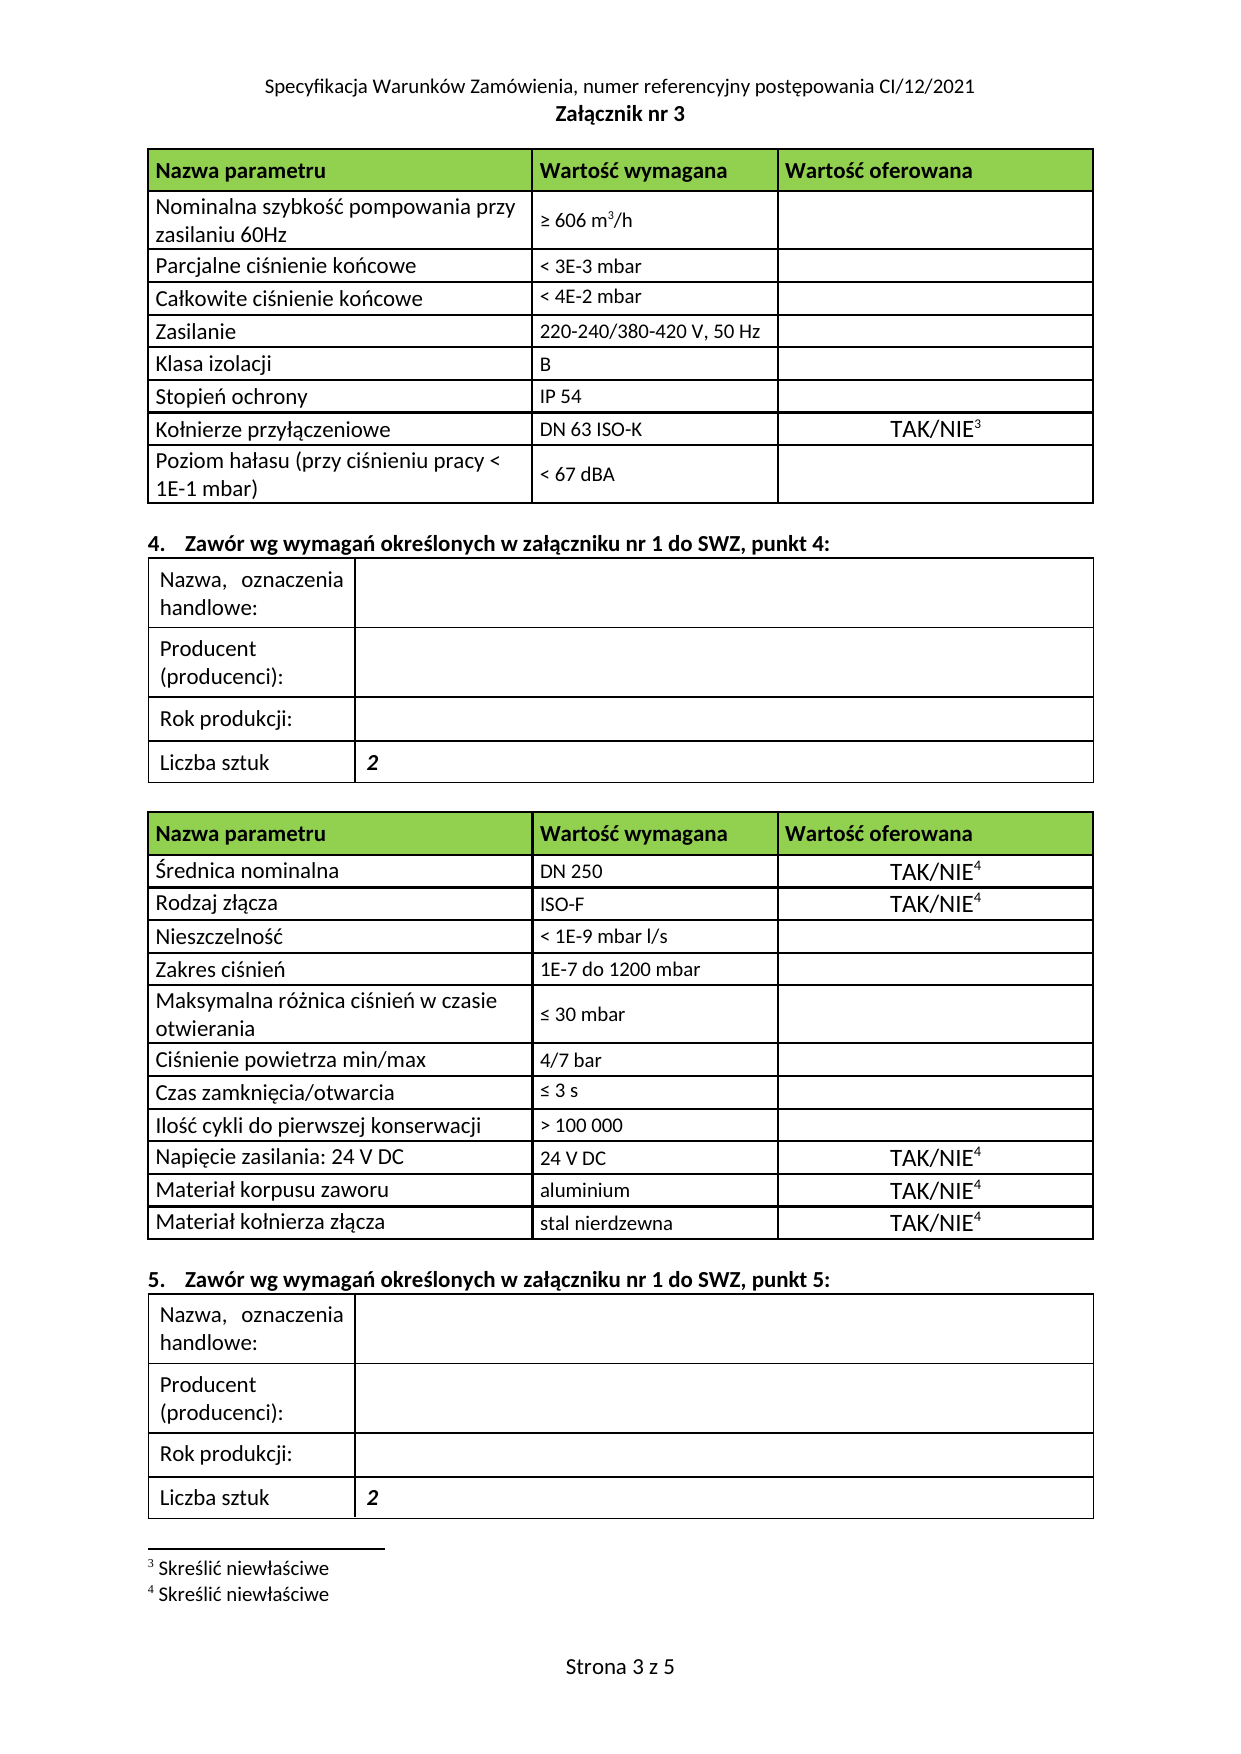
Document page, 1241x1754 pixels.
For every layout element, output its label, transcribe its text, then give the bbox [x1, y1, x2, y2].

table_header Nazwa parametru [149, 813, 531, 854]
table_cell ≤ 30 mbar [534, 986, 777, 1042]
table_cell [779, 316, 1092, 346]
table_cell 4/7 bar [534, 1044, 777, 1075]
table_header [356, 559, 1093, 627]
table_cell [356, 1434, 1093, 1476]
table_cell [356, 628, 1093, 696]
table_cell [779, 381, 1092, 411]
table_cell [356, 698, 1093, 740]
table_cell 2 [356, 1478, 1093, 1517]
table_header [356, 1295, 1093, 1362]
table_cell [779, 250, 1092, 281]
table_cell Parcjalne ciśnienie końcowe [149, 250, 531, 281]
table_cell Czas zamknięcia/otwarcia [149, 1077, 531, 1107]
list Zawór wg wymagań określonych w załączniku nr 1 do SWZ, punkt 4: [148, 529, 1093, 557]
table_cell > 100 000 [534, 1110, 777, 1140]
table_header Wartość oferowana [779, 813, 1092, 854]
table_cell Średnica nominalna [149, 856, 531, 886]
table_cell Napięcie zasilania: 24 V DC [149, 1142, 531, 1173]
table_cell Rodzaj złącza [149, 889, 531, 919]
table_cell 2 [356, 742, 1093, 782]
table_cell < 4E-2 mbar [533, 283, 777, 313]
table_cell [779, 1044, 1092, 1075]
table_header Nazwa, oznaczenia handlowe: [149, 559, 354, 627]
table_cell stal nierdzewna [534, 1208, 777, 1238]
table_cell Materiał korpusu zaworu [149, 1175, 531, 1205]
table_cell < 3E-3 mbar [533, 250, 777, 281]
table_cell TAK/NIE4 [779, 1142, 1092, 1173]
table_cell Zakres ciśnień [149, 954, 531, 984]
table_cell Klasa izolacji [149, 348, 531, 379]
table_cell Liczba sztuk [149, 1478, 354, 1517]
table_cell IP 54 [533, 381, 777, 411]
table_cell < 67 dBA [533, 446, 777, 502]
table_cell [779, 1110, 1092, 1140]
table_cell Producent (producenci): [149, 628, 354, 696]
table_cell [779, 921, 1092, 952]
table_cell Poziom hałasu (przy ciśnieniu pracy < 1E-1 mbar) [149, 446, 531, 502]
table_cell Rok produkcji: [149, 1434, 354, 1476]
table_cell [779, 1077, 1092, 1107]
table_cell [779, 192, 1092, 248]
table_cell [779, 954, 1092, 984]
table_cell Kołnierze przyłączeniowe [149, 414, 531, 444]
table_cell Nominalna szybkość pompowania przy zasilaniu 60Hz [149, 192, 531, 248]
table_cell TAK/NIE [779, 414, 1092, 444]
table_cell ≤ 3 s [534, 1077, 777, 1107]
table_cell Liczba sztuk [149, 742, 354, 782]
table_cell [356, 1364, 1093, 1432]
table_cell TAK/NIE [779, 856, 1092, 886]
table_cell Maksymalna różnica ciśnień w czasie otwierania [149, 986, 531, 1042]
table_cell Zasilanie [149, 316, 531, 346]
table_cell TAK/NIE4 [779, 889, 1092, 919]
table_cell Rok produkcji: [149, 698, 354, 740]
table_cell < 1E-9 mbar l/s [534, 921, 777, 952]
table_cell 24 V DC [534, 1142, 777, 1173]
table_cell B [533, 348, 777, 379]
table_cell [779, 986, 1092, 1042]
table_header Nazwa, oznaczenia handlowe: [149, 1295, 354, 1362]
table_header Wartość wymagana [533, 150, 777, 190]
table_header Wartość oferowana [779, 150, 1092, 190]
table_cell ISO-F [534, 889, 777, 919]
table_cell Producent (producenci): [149, 1364, 354, 1432]
table_cell Stopień ochrony [149, 381, 531, 411]
table_cell [779, 446, 1092, 502]
table_header Nazwa parametru [149, 150, 531, 190]
table_cell [779, 348, 1092, 379]
table_cell Ilość cykli do pierwszej konserwacji [149, 1110, 531, 1140]
table_cell DN 63 ISO-K [533, 414, 777, 444]
table_cell ≥ 606 m3/h [533, 192, 777, 248]
table_cell Całkowite ciśnienie końcowe [149, 283, 531, 313]
table_cell aluminium [534, 1175, 777, 1205]
table_cell Materiał kołnierza złącza [149, 1208, 531, 1238]
table_cell 1E-7 do 1200 mbar [534, 954, 777, 984]
table_cell DN 250 [534, 856, 777, 886]
table_cell TAK/NIE4 [779, 1208, 1092, 1238]
table_cell Nieszczelność [149, 921, 531, 952]
table_cell 220-240/380-420 V, 50 Hz [533, 316, 777, 346]
table_header Wartość wymagana [534, 813, 777, 854]
table_cell Ciśnienie powietrza min/max [149, 1044, 531, 1075]
table_cell [779, 283, 1092, 313]
list Zawór wg wymagań określonych w załączniku nr 1 do SWZ, punkt 5: [148, 1265, 1093, 1293]
table_cell TAK/NIE4 [779, 1175, 1092, 1205]
